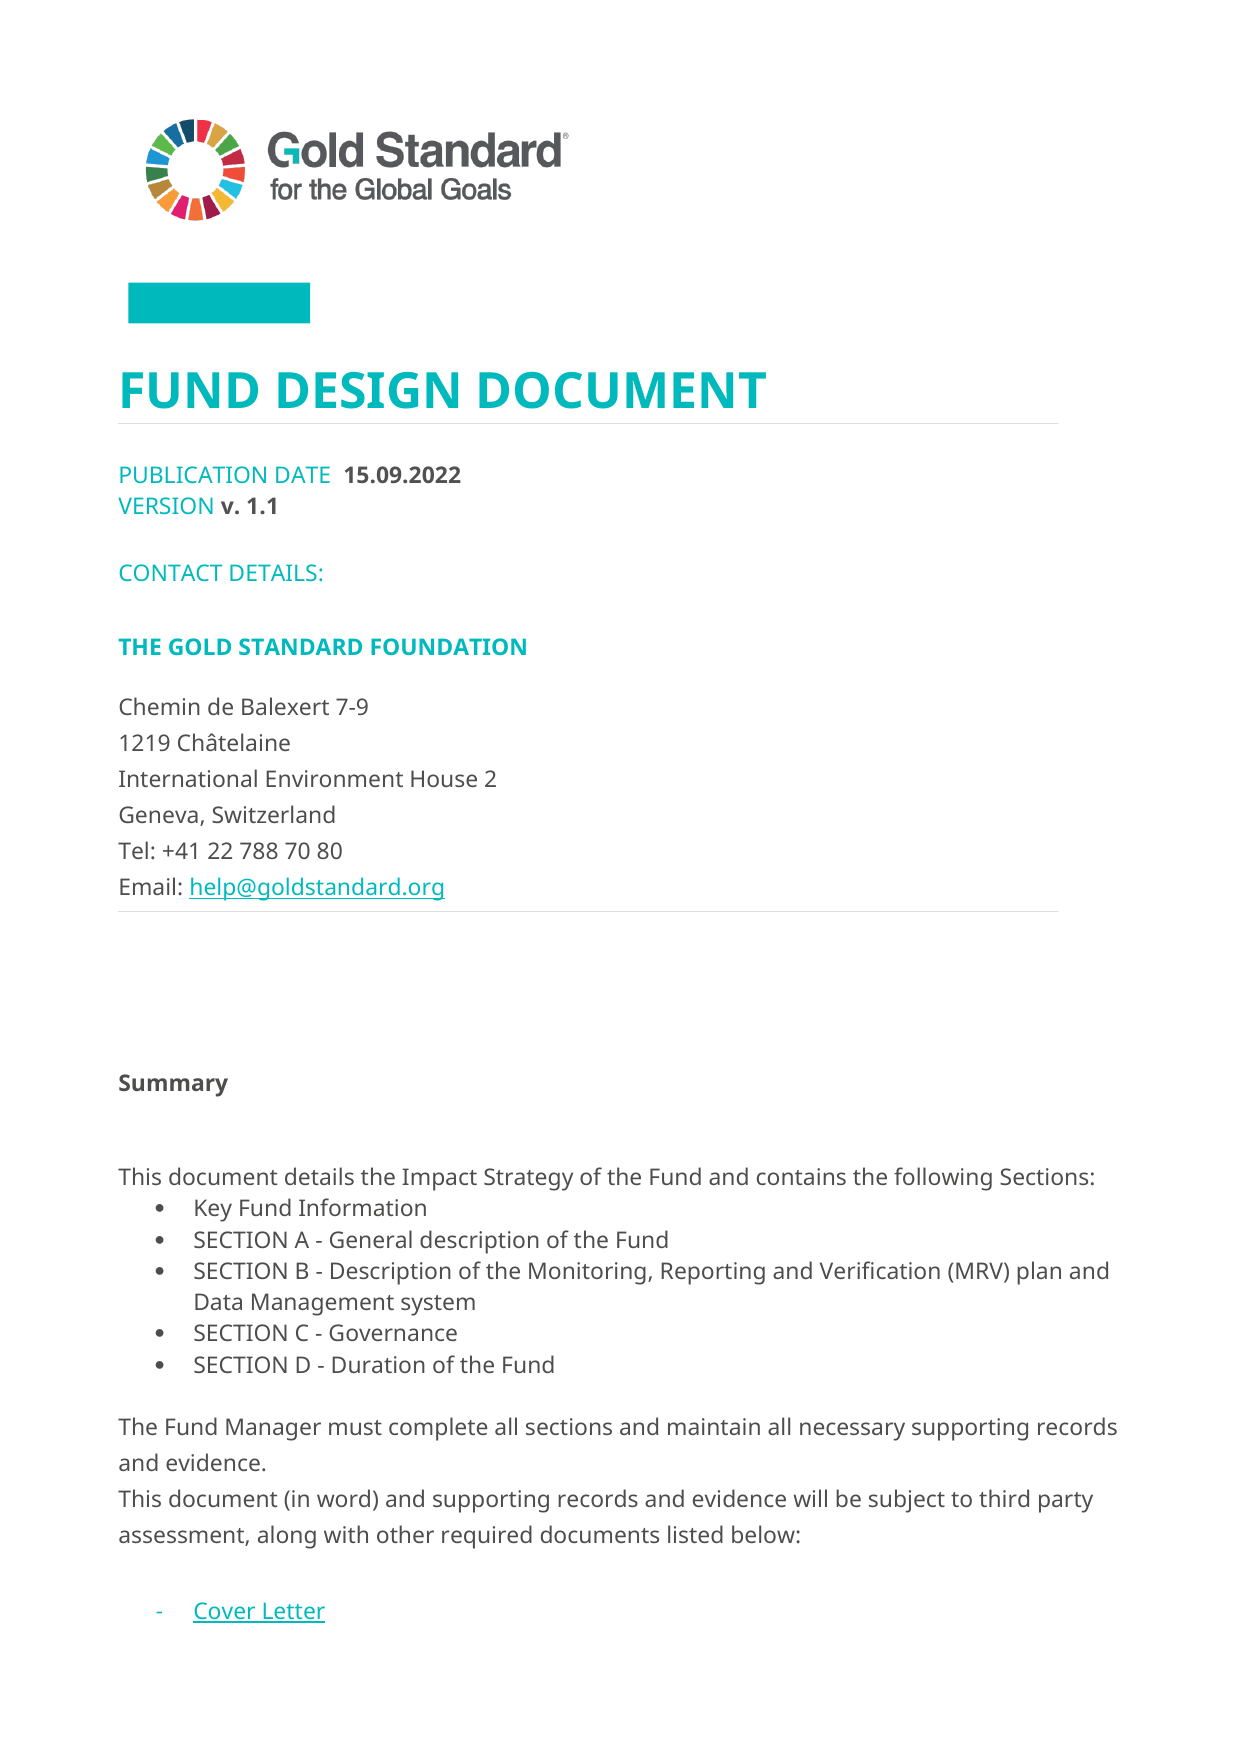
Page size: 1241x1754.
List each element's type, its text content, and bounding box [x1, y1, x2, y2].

text Chemin de Balexert 7-9 [118, 691, 1122, 723]
subtitle PUBLICATION DATE 15.09.2022 VERSION v. 1.1 [118, 459, 1122, 553]
list SECTION C - Governance [156, 1317, 1122, 1349]
subtitle CONTACT DETAILS: [118, 557, 1122, 588]
text The Fund Manager must complete all sections and maintain all necessary supporting records and evidence. [118, 1411, 1122, 1478]
subtitle The Gold Standard Foundation [118, 630, 1122, 662]
list SECTION A - General description of the Fund [156, 1224, 1122, 1255]
list SECTION D - Duration of the Fund [156, 1349, 1122, 1380]
list SECTION B - Description of the Monitoring, Reporting and Verification (MRV) plan and Data Management system [156, 1255, 1122, 1317]
text Geneva, Switzerland [118, 799, 1122, 830]
list Cover Letter [156, 1594, 1122, 1626]
text Summary [118, 1067, 1122, 1099]
text This document (in word) and supporting records and evidence will be subject to third party assessment, along with other required documents listed below: [118, 1483, 1122, 1550]
text Tel: +41 22 788 70 80 [118, 835, 1122, 866]
text This document details the Impact Strategy of the Fund and contains the following Sections: [118, 1161, 1122, 1192]
text International Environment House 2 [118, 763, 1122, 794]
list Key Fund Information [156, 1192, 1122, 1224]
text 1219 Châtelaine [118, 727, 1122, 758]
text fund design document [118, 356, 1122, 424]
text Email: help@goldstandard.org [118, 871, 1122, 902]
